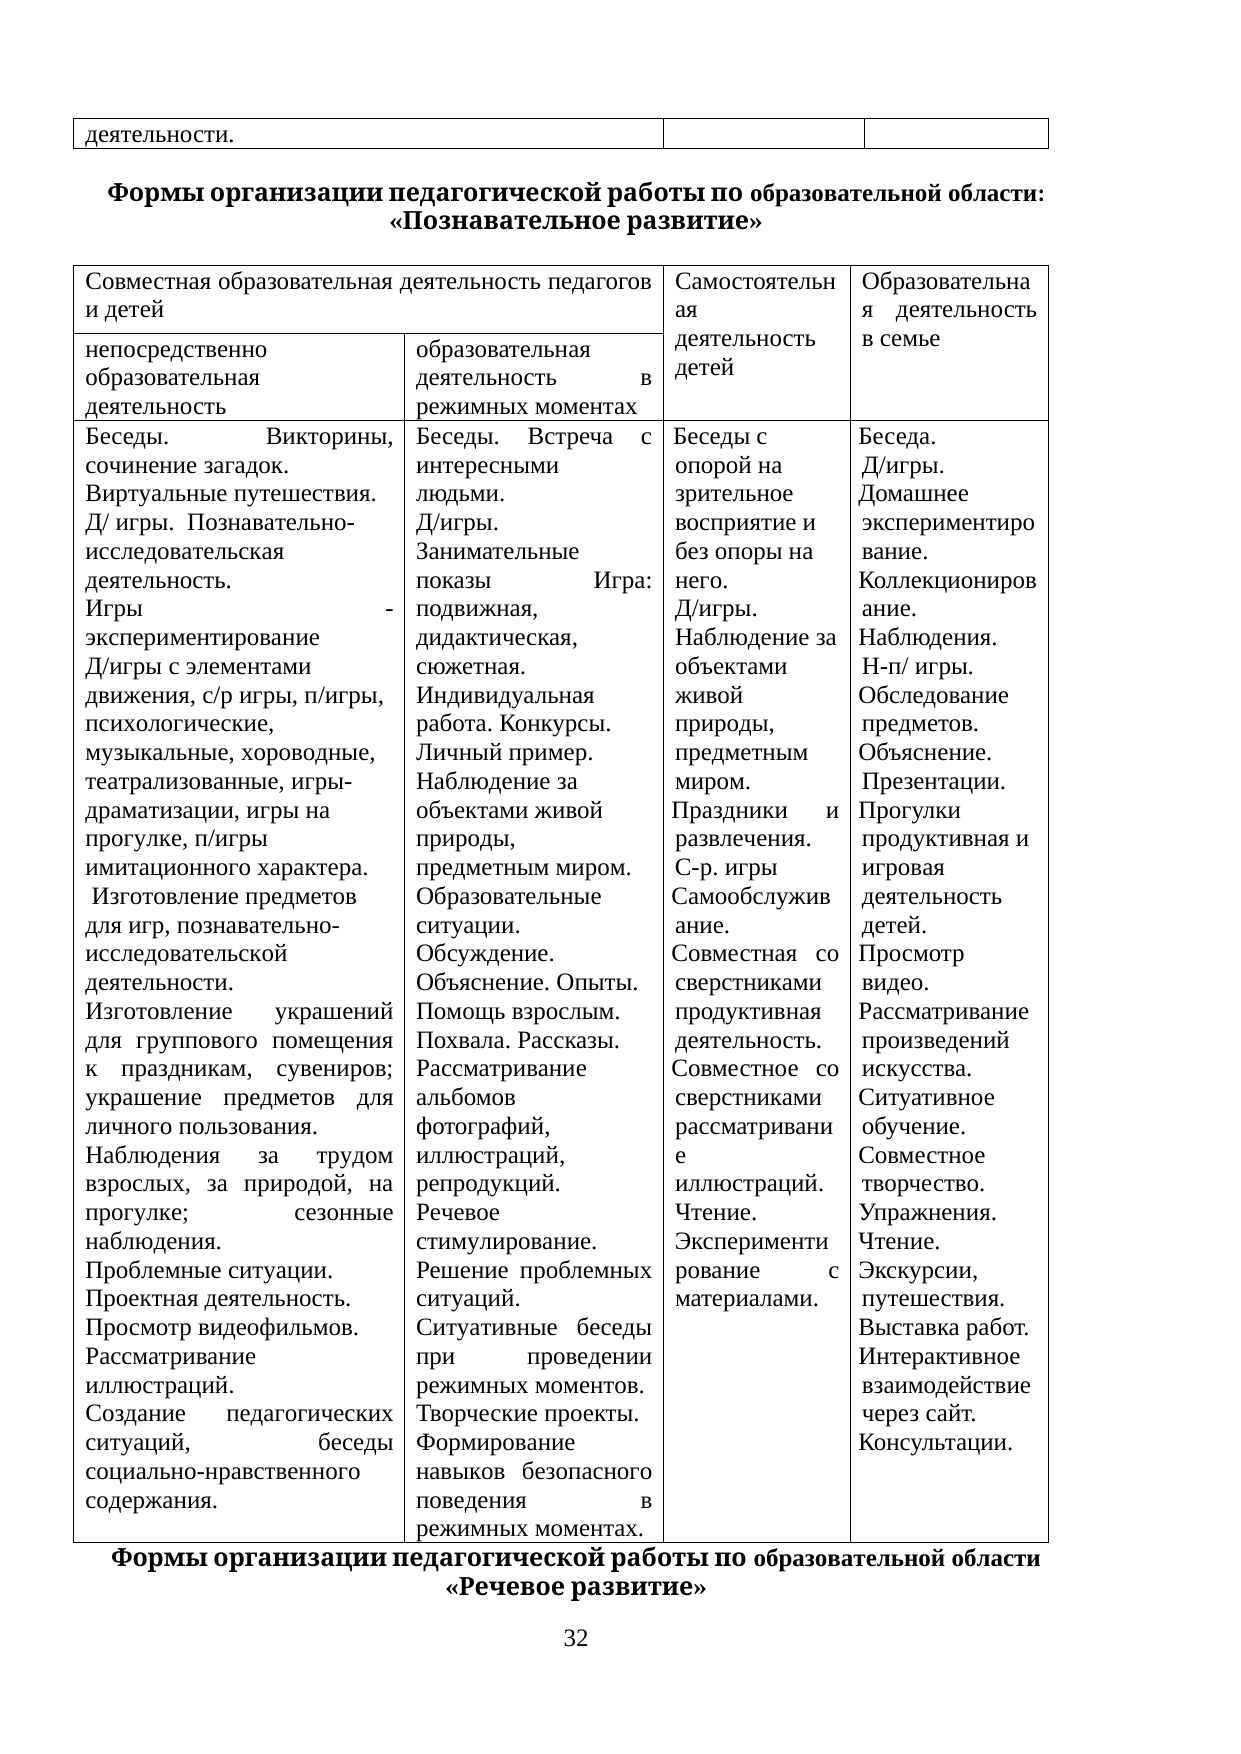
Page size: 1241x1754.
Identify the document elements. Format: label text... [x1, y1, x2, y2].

text «Речевое развитие» [89, 1573, 1063, 1602]
table_cell Беседы с опорой на зрительное восприятие и без опоры на него. Д/игры. Наблюдение за объектами живой природы, предметным миром. Праздники и развлечения. С-р. игры Самообслуживание. Совместная со сверстниками продуктивная деятельность. Совместное со сверстниками рассматривание иллюстраций. Чтение. Экспериментирование с материалами. [664, 421, 850, 1542]
text Формы организации педагогической работы по образовательной области: «Познавательное развитие» [89, 178, 1063, 236]
text Формы организации педагогической работы по образовательной области [89, 1543, 1063, 1573]
table_cell непосредственно образовательная деятельность [74, 334, 404, 420]
table_cell Беседы. Викторины, сочинение загадок. Виртуальные путешествия. Д/ игры. Познавательно-исследовательская деятельность. Игры - экспериментирование Д/игры с элементами движения, с/р игры, п/игры, психологические, музыкальные, хороводные, театрализованные, игры-драматизации, игры на прогулке, п/игры имитационного характера. Изготовление предметов для игр, познавательно-исследовательской деятельности. Изготовление украшений для группового помещения к праздникам, сувениров; украшение предметов для личного пользования. Наблюдения за трудом взрослых, за природой, на прогулке; сезонные наблюдения. Проблемные ситуации. Проектная деятельность. Просмотр видеофильмов. Рассматривание иллюстраций. Создание педагогических ситуаций, беседы социально-нравственного содержания. [74, 421, 404, 1542]
table_header Образовательная деятельность в семье [851, 266, 1048, 420]
table_cell - [865, 119, 1048, 148]
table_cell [74, 119, 663, 148]
table_cell Беседы. Встреча с интересными людьми. Д/игры. Занимательные показы Игра: подвижная, дидактическая, сюжетная. Индивидуальная работа. Конкурсы. Личный пример. Наблюдение за объектами живой природы, предметным миром. Образовательные ситуации. Обсуждение. Объяснение. Опыты. Помощь взрослым. Похвала. Рассказы. Рассматривание альбомов фотографий, иллюстраций, репродукций. Речевое стимулирование. Решение проблемных ситуаций. Ситуативные беседы при проведении режимных моментов. Творческие проекты. Формирование навыков безопасного поведения в режимных моментах. [405, 421, 663, 1542]
table_cell - [664, 119, 864, 148]
table_cell Беседа. Д/игры. Домашнее экспериментирование. Коллекционирование. Наблюдения. Н-п/ игры. Обследование предметов. Объяснение. Презентации. Прогулки продуктивная и игровая деятельность детей. Просмотр видео. Рассматривание произведений искусства. Ситуативное обучение. Совместное творчество. Упражнения. Чтение. Экскурсии, путешествия. Выставка работ. Интерактивное взаимодействие через сайт. Консультации. [851, 421, 1048, 1542]
table_header Самостоятельная деятельность детей [664, 266, 850, 420]
table_header Совместная образовательная деятельность педагогов и детей [74, 266, 663, 333]
table_cell образовательная деятельность в режимных моментах [405, 334, 663, 420]
